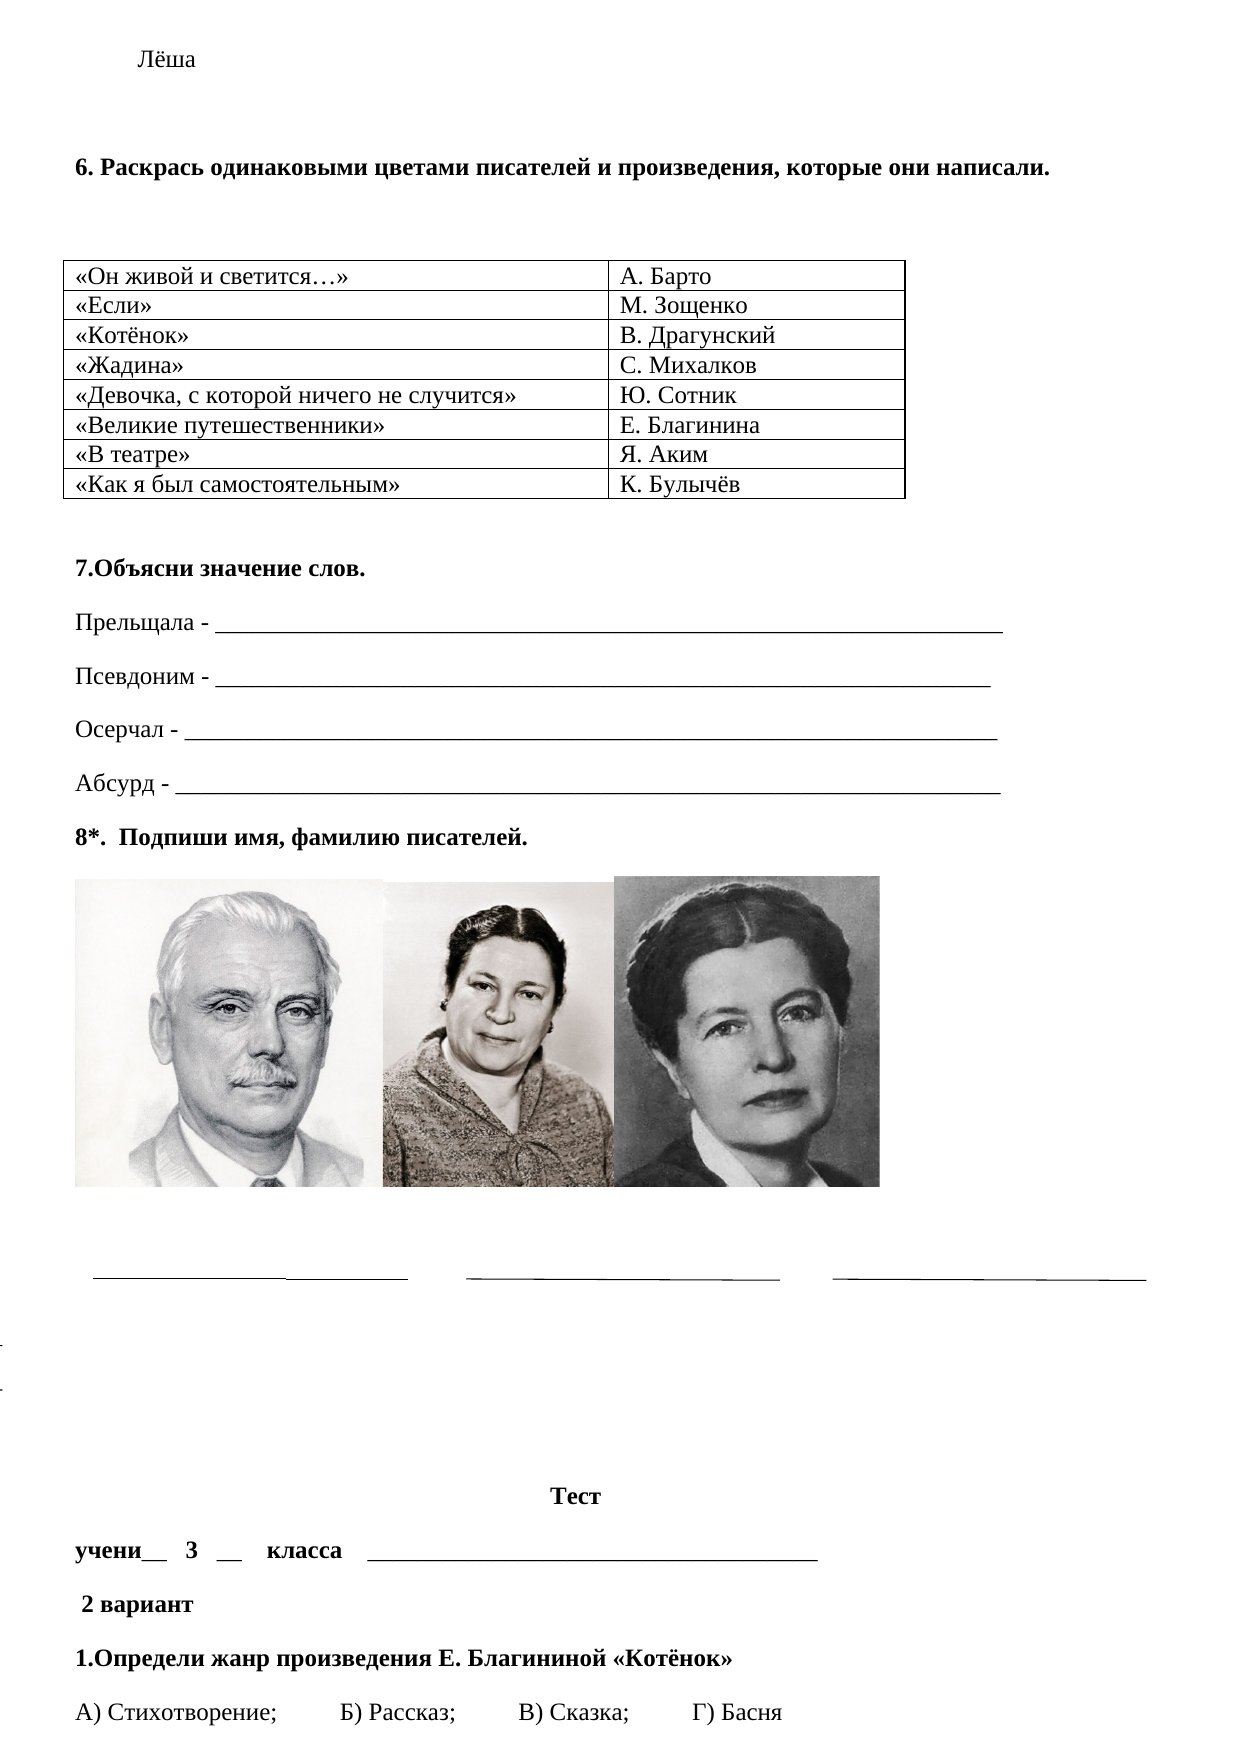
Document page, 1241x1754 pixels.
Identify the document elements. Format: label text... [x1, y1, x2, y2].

table_cell Е. Благинина [609, 410, 904, 438]
table_cell «Жадина» [64, 350, 608, 379]
text 6. Раскрась одинаковыми цветами писателей и произведения, которые они написали. [75, 152, 1165, 181]
table_cell «Как я был самостоятельным» [64, 469, 608, 498]
text учени__ 3 __ класса ____________________________________ [75, 1535, 1165, 1564]
text Прельщала - _______________________________________________________________ [75, 607, 1165, 636]
text Лёша [75, 44, 1165, 73]
table_cell «Котёнок» [64, 320, 608, 349]
table_cell «В театре» [64, 440, 608, 468]
text Псевдоним - ______________________________________________________________ [75, 661, 1165, 689]
text А) Стихотворение; Б) Рассказ; В) Сказка; Г) Басня [75, 1697, 1165, 1726]
table_cell «Если» [64, 291, 608, 319]
text 8*. Подпиши имя, фамилию писателей. [75, 822, 1165, 851]
text Осерчал - _________________________________________________________________ [75, 714, 1165, 743]
table_header «Он живой и светится…» [64, 261, 608, 289]
text 7.Объясни значение слов. [75, 553, 1165, 582]
table_cell К. Булычёв [609, 469, 904, 498]
text 1.Определи жанр произведения Е. Благининой «Котёнок» [75, 1643, 1165, 1672]
table_cell Ю. Сотник [609, 380, 904, 409]
text Абсурд - __________________________________________________________________ [75, 768, 1165, 797]
picture [75, 876, 880, 1187]
table_cell «Великие путешественники» [64, 410, 608, 438]
table_cell С. Михалков [609, 350, 904, 379]
table_header А. Барто [609, 261, 904, 289]
table_cell Я. Аким [609, 440, 904, 468]
text 2 вариант [75, 1589, 1165, 1618]
table_cell «Девочка, с которой ничего не случится» [64, 380, 608, 409]
text Тест [75, 1481, 1165, 1510]
